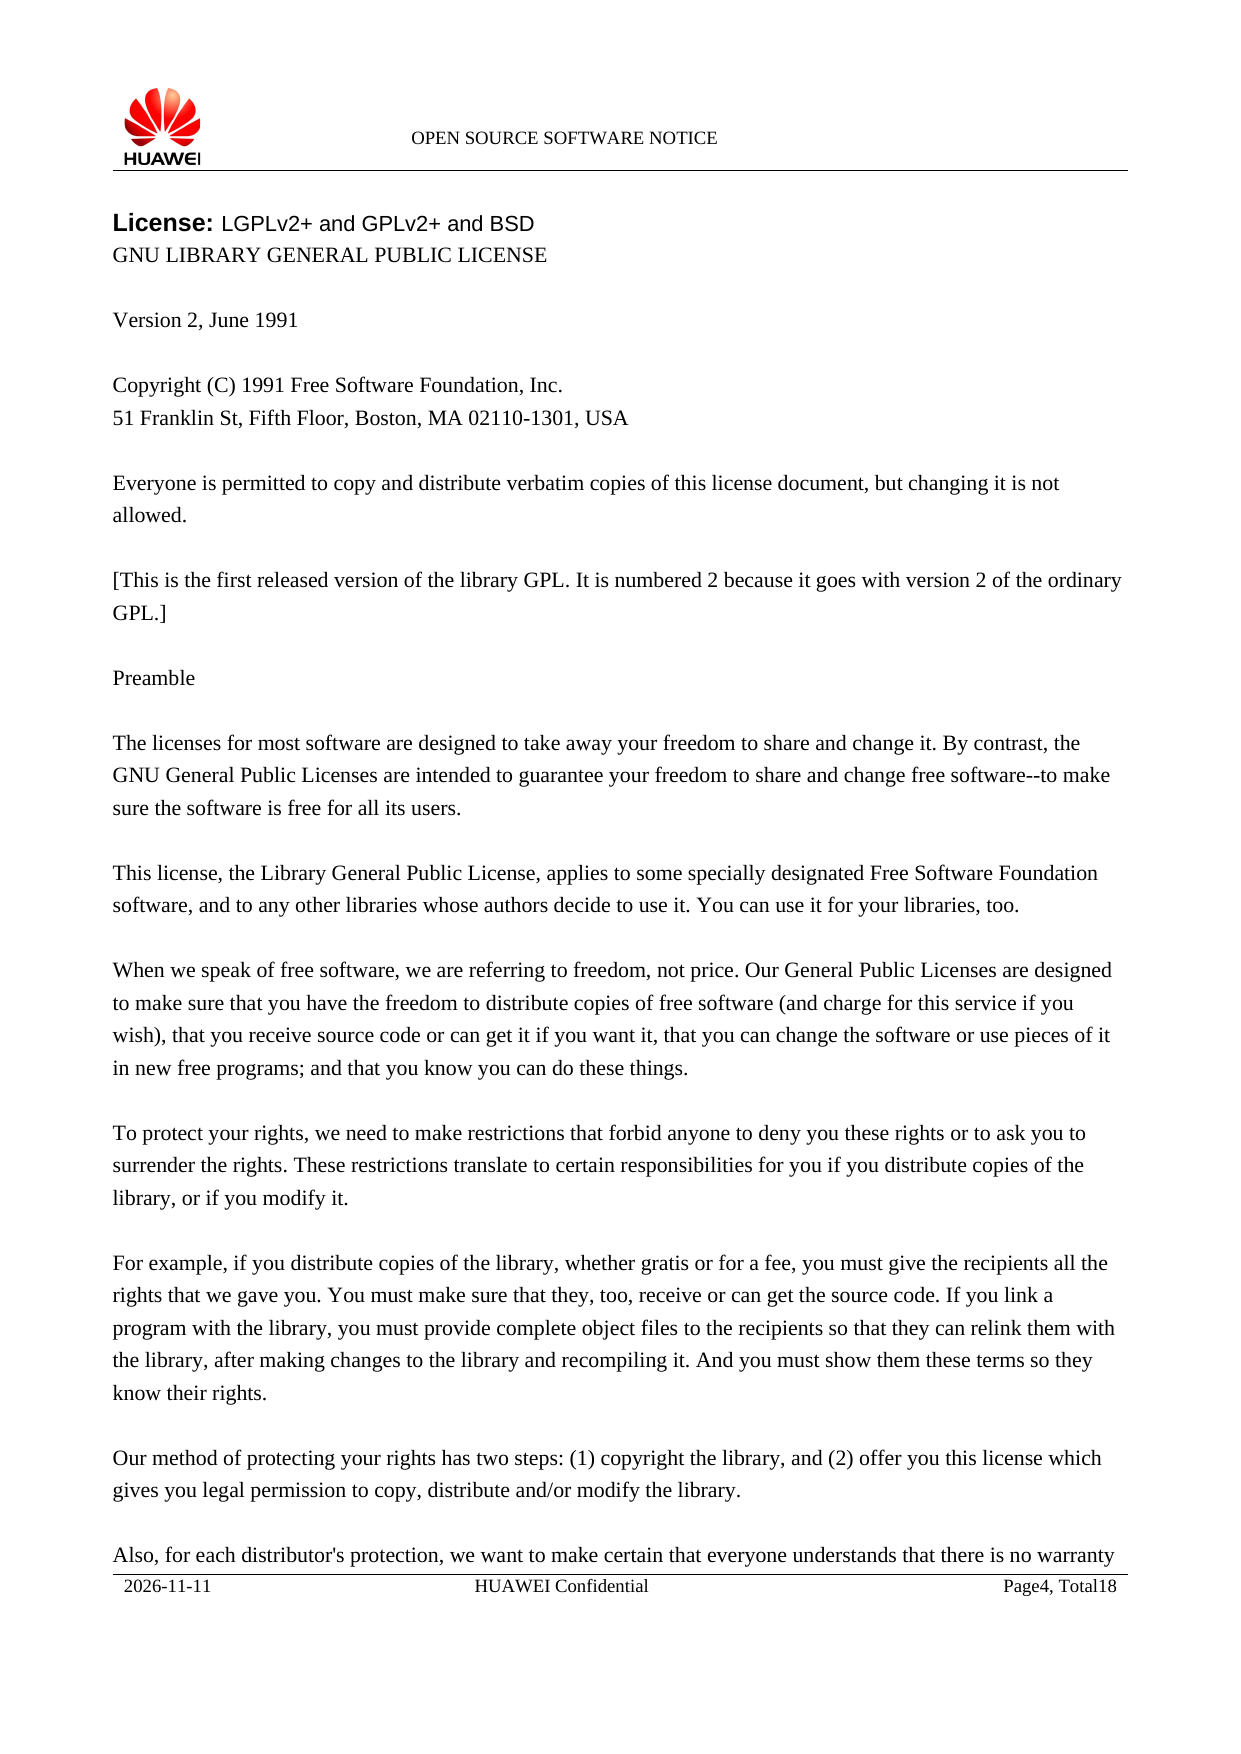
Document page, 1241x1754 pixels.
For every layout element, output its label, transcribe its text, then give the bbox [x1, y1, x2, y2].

text License: LGPLv2+ and GPLv2+ and BSD [112, 206, 1128, 239]
picture [124, 88, 201, 165]
